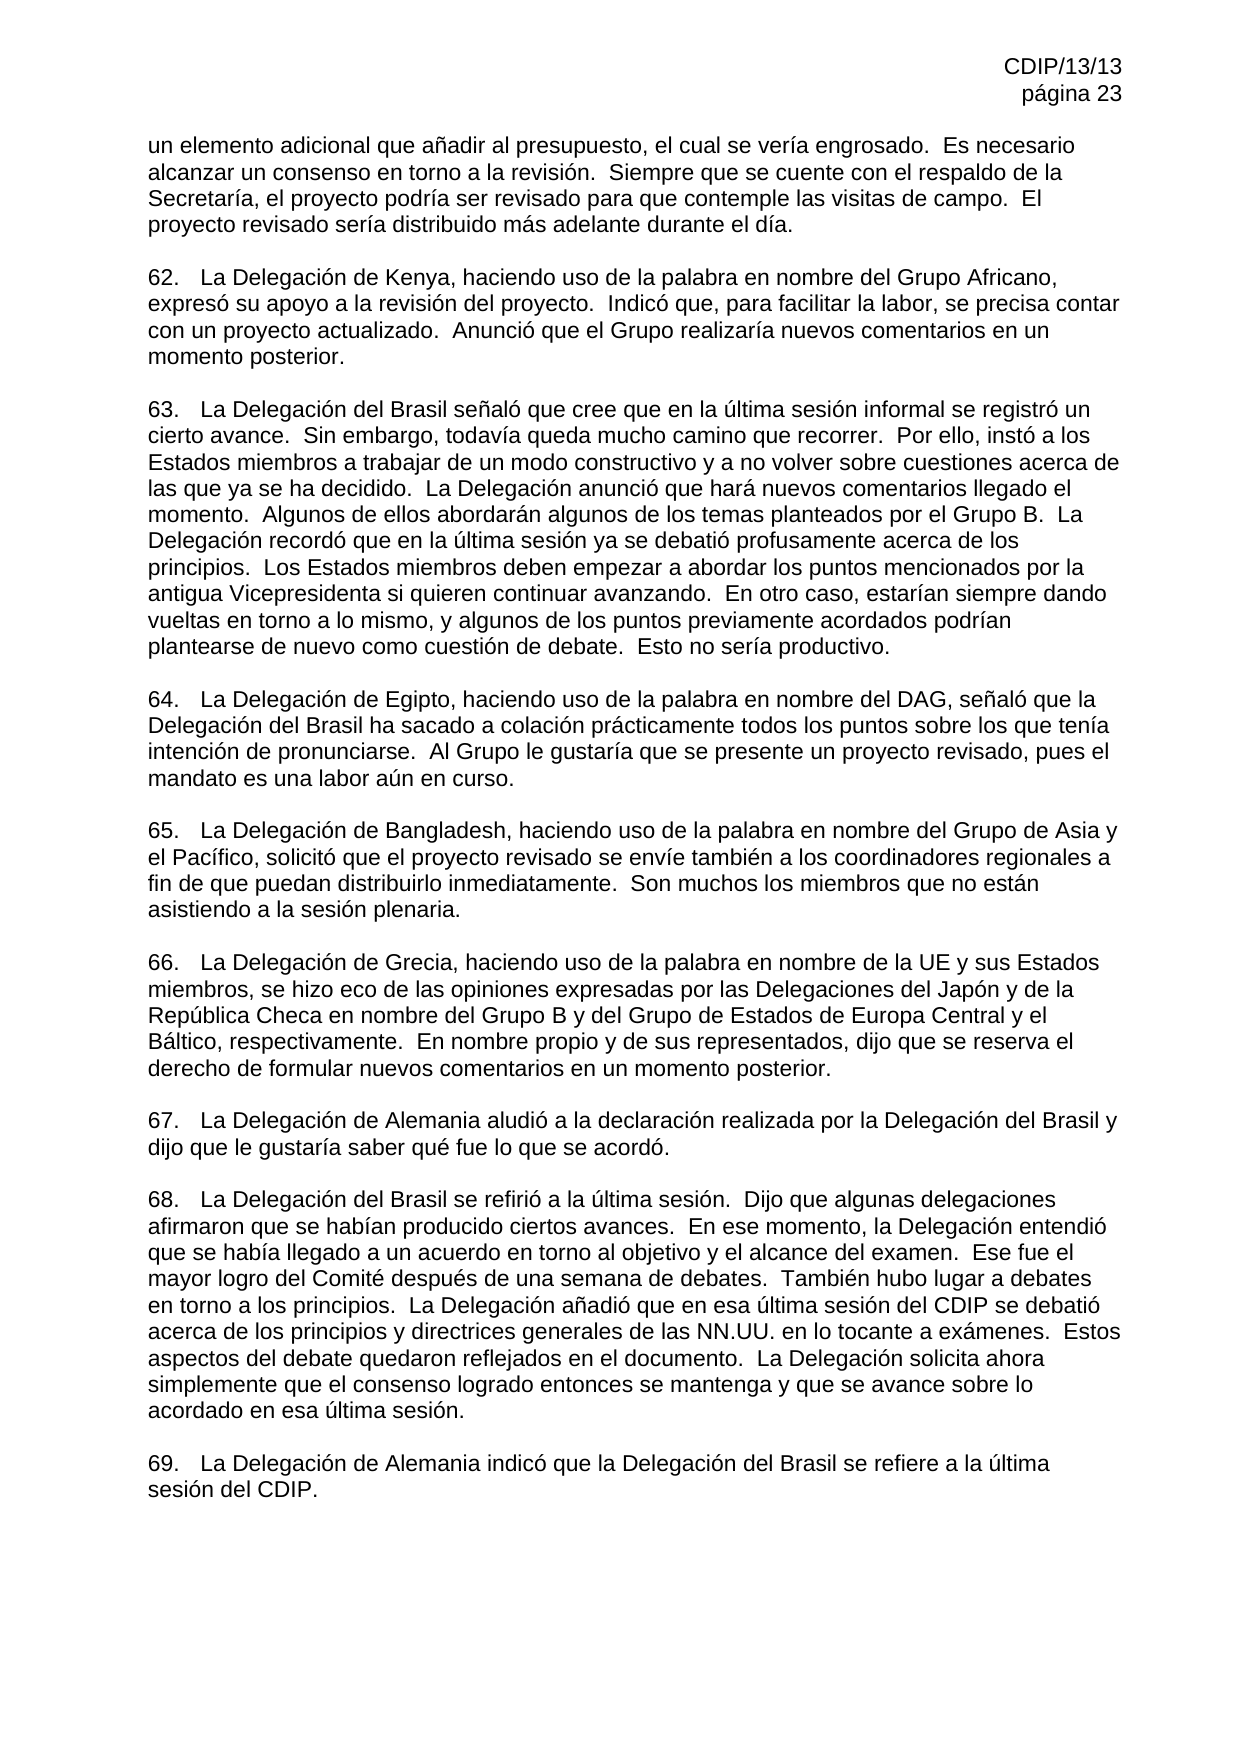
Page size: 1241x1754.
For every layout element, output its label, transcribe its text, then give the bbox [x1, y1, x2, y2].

list La Delegación de Kenya, haciendo uso de la palabra en nombre del Grupo Africano, expresó su apoyo a la revisión del proyecto. Indicó que, para facilitar la labor, se precisa contar con un proyecto actualizado. Anunció que el Grupo realizaría nuevos comentarios en un momento posterior. [148, 264, 1122, 369]
list La Delegación de Egipto, haciendo uso de la palabra en nombre del DAG, señaló que la Delegación del Brasil ha sacado a colación prácticamente todos los puntos sobre los que tenía intención de pronunciarse. Al Grupo le gustaría que se presente un proyecto revisado, pues el mandato es una labor aún en curso. [148, 686, 1122, 791]
list La Delegación de Grecia, haciendo uso de la palabra en nombre de la UE y sus Estados miembros, se hizo eco de las opiniones expresadas por las Delegaciones del Japón y de la República Checa en nombre del Grupo B y del Grupo de Estados de Europa Central y el Báltico, respectivamente. En nombre propio y de sus representados, dijo que se reserva el derecho de formular nuevos comentarios en un momento posterior. [148, 949, 1122, 1081]
list La Delegación de Bangladesh, haciendo uso de la palabra en nombre del Grupo de Asia y el Pacífico, solicitó que el proyecto revisado se envíe también a los coordinadores regionales a fin de que puedan distribuirlo inmediatamente. Son muchos los miembros que no están asistiendo a la sesión plenaria. [148, 817, 1122, 923]
list La Delegación del Brasil se refirió a la última sesión. Dijo que algunas delegaciones afirmaron que se habían producido ciertos avances. En ese momento, la Delegación entendió que se había llegado a un acuerdo en torno al objetivo y el alcance del examen. Ese fue el mayor logro del Comité después de una semana de debates. También hubo lugar a debates en torno a los principios. La Delegación añadió que en esa última sesión del CDIP se debatió acerca de los principios y directrices generales de las NN.UU. en lo tocante a exámenes. Estos aspectos del debate quedaron reflejados en el documento. La Delegación solicita ahora simplemente que el consenso logrado entonces se mantenga y que se avance sobre lo acordado en esa última sesión. [148, 1186, 1122, 1423]
list La Delegación del Brasil señaló que cree que en la última sesión informal se registró un cierto avance. Sin embargo, todavía queda mucho camino que recorrer. Por ello, instó a los Estados miembros a trabajar de un modo constructivo y a no volver sobre cuestiones acerca de las que ya se ha decidido. La Delegación anunció que hará nuevos comentarios llegado el momento. Algunos de ellos abordarán algunos de los temas planteados por el Grupo B. La Delegación recordó que en la última sesión ya se debatió profusamente acerca de los principios. Los Estados miembros deben empezar a abordar los puntos mencionados por la antigua Vicepresidenta si quieren continuar avanzando. En otro caso, estarían siempre dando vueltas en torno a lo mismo, y algunos de los puntos previamente acordados podrían plantearse de nuevo como cuestión de debate. Esto no sería productivo. [148, 396, 1122, 659]
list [148, 132, 1122, 238]
list La Delegación de Alemania aludió a la declaración realizada por la Delegación del Brasil y dijo que le gustaría saber qué fue lo que se acordó. [148, 1107, 1122, 1160]
list La Delegación de Alemania indicó que la Delegación del Brasil se refiere a la última sesión del CDIP. [148, 1450, 1122, 1503]
